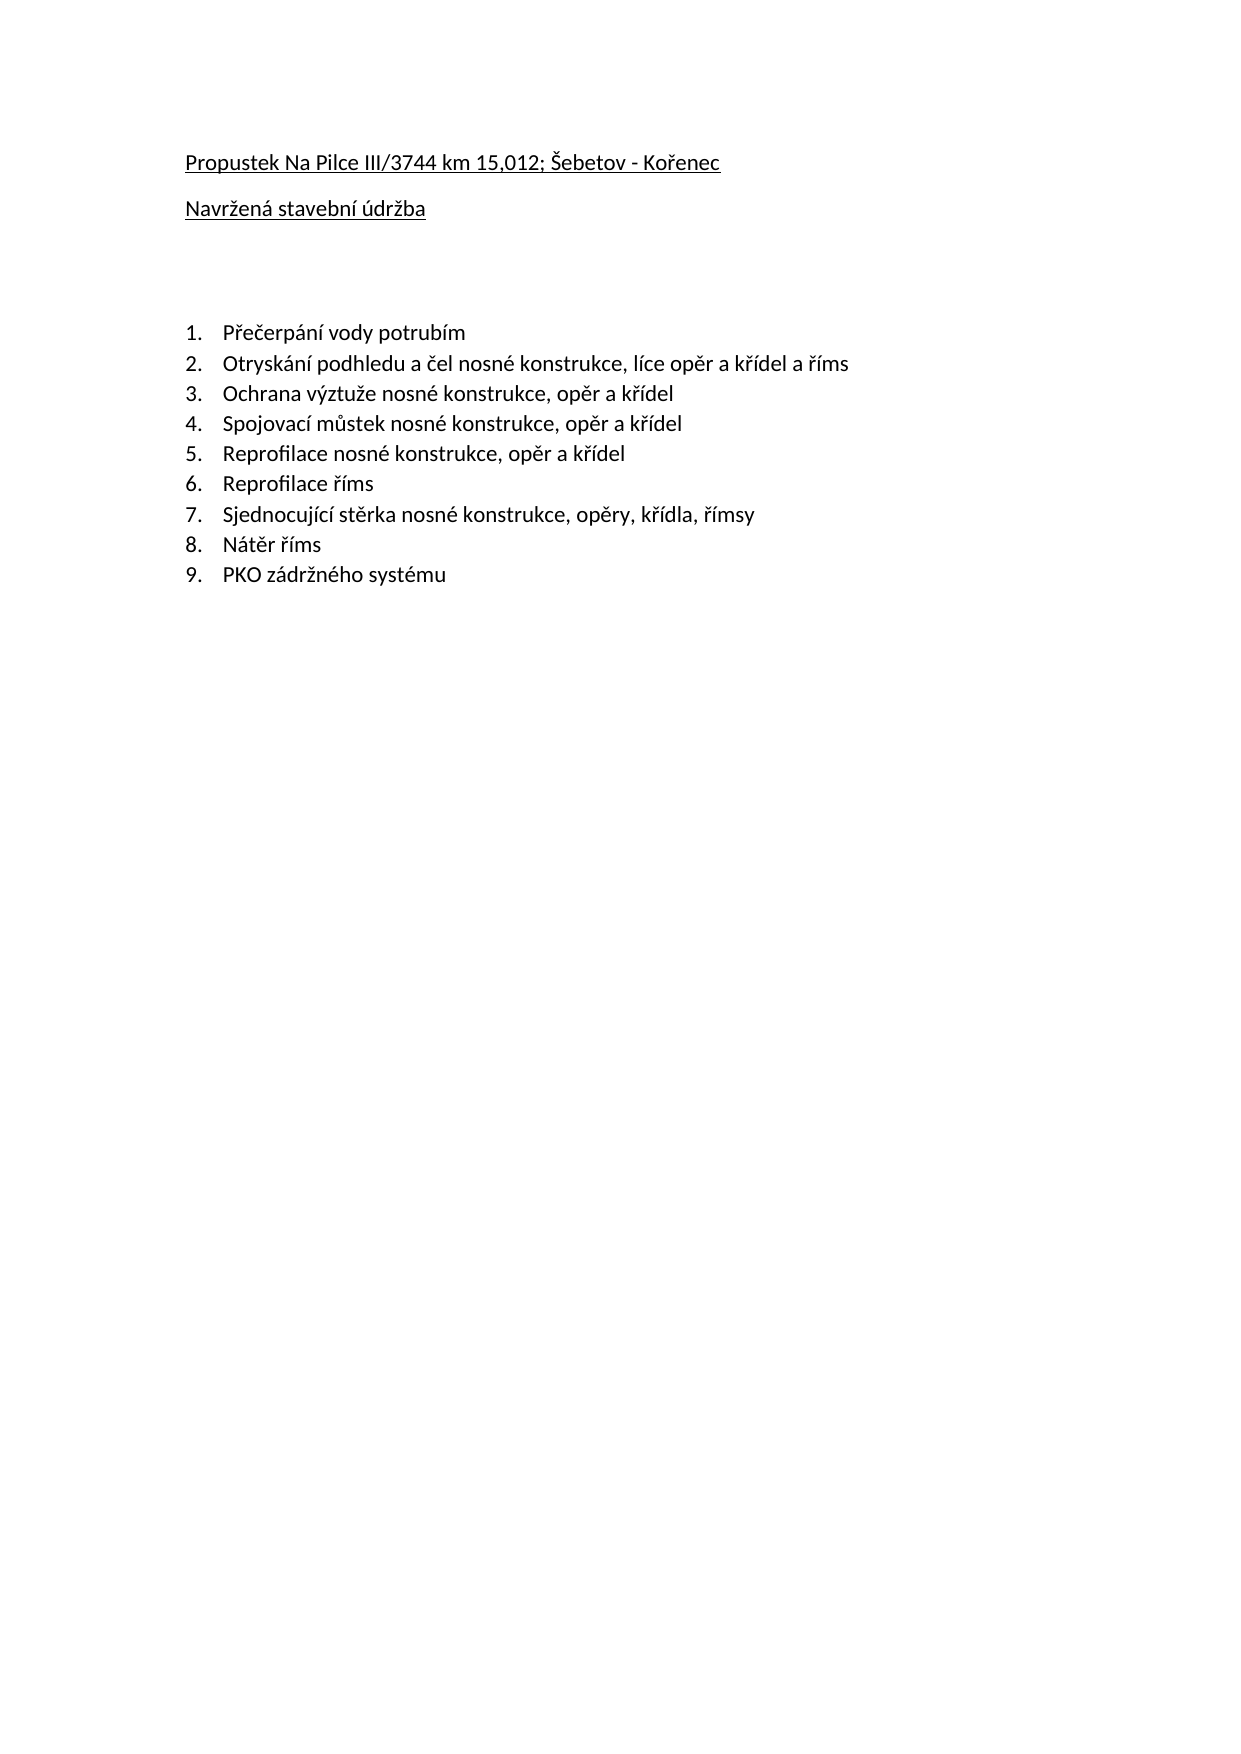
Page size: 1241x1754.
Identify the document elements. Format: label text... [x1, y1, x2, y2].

list Sjednocující stěrka nosné konstrukce, opěry, křídla, římsy [185, 500, 1093, 528]
list PKO zádržného systému [185, 560, 1093, 588]
list Přečerpání vody potrubím [185, 318, 1093, 346]
list Reprofilace nosné konstrukce, opěr a křídel [185, 439, 1093, 467]
text Navržená stavební údržba [148, 194, 1093, 222]
list Spojovací můstek nosné konstrukce, opěr a křídel [185, 409, 1093, 437]
list Ochrana výztuže nosné konstrukce, opěr a křídel [185, 379, 1093, 407]
list Nátěr říms [185, 530, 1093, 558]
list Otryskání podhledu a čel nosné konstrukce, líce opěr a křídel a říms [185, 349, 1093, 377]
text Propustek Na Pilce III/3744 km 15,012; Šebetov - Kořenec [148, 148, 1093, 176]
list Reprofilace říms [185, 469, 1093, 497]
